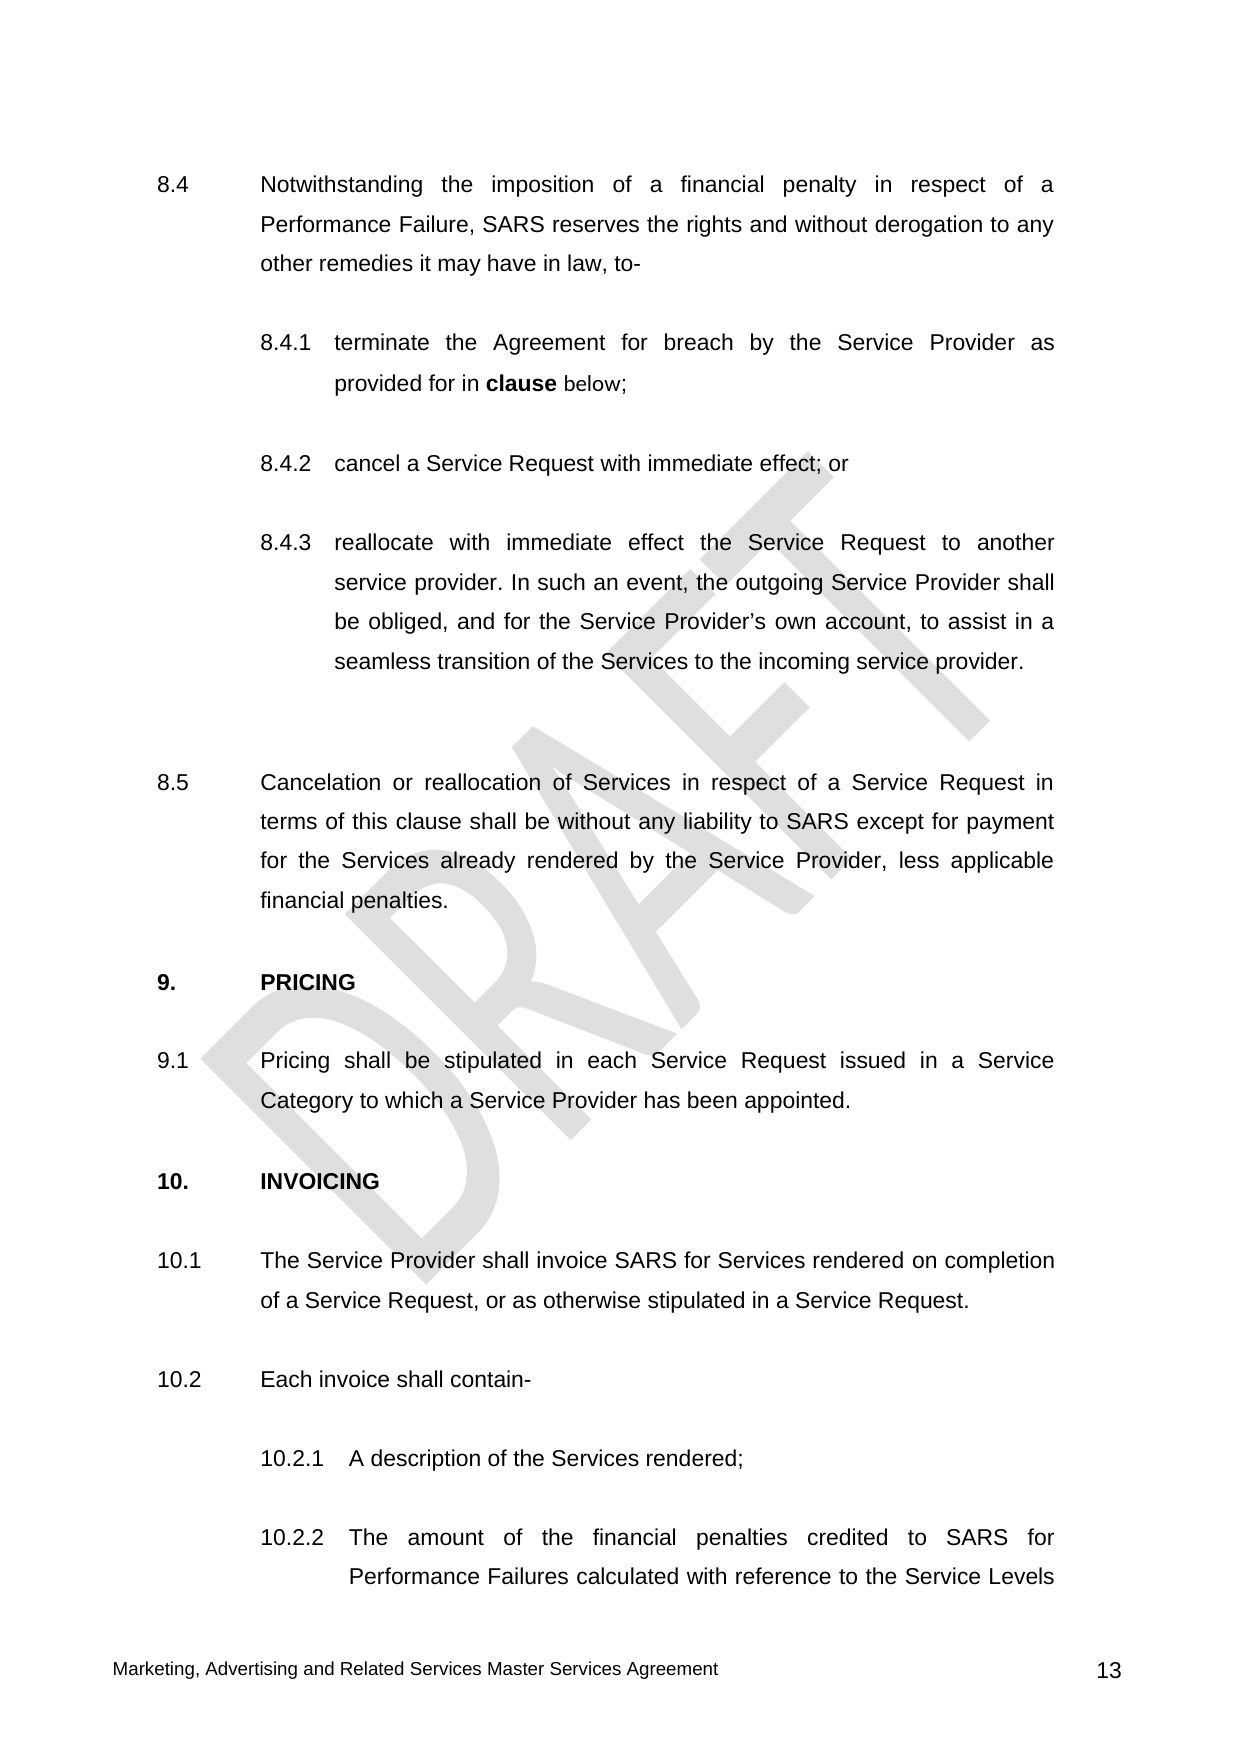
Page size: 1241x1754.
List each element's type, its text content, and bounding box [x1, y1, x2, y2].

list terminate the Agreement for breach by the Service Provider as provided for in clause 23 below; [260, 329, 1055, 397]
list Each invoice shall contain- [157, 1366, 1055, 1392]
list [260, 1524, 1055, 1589]
list The Service Provider shall invoice SARS for Services rendered on completion of a Service Request, or as otherwise stipulated in a Service Request. [157, 1247, 1055, 1313]
subtitle PRICING [157, 968, 1057, 995]
list reallocate with immediate effect the Service Request to another service provider. In such an event, the outgoing Service Provider shall be obliged, and for the Service Provider’s own account, to assist in a seamless transition of the Services to the incoming service provider. [260, 529, 1055, 674]
list A description of the Services rendered; [260, 1445, 1055, 1471]
list Notwithstanding the imposition of a financial penalty in respect of a Performance Failure, SARS reserves the rights and without derogation to any other remedies it may have in law, to- [157, 171, 1055, 277]
list Pricing shall be stipulated in each Service Request issued in a Service Category to which a Service Provider has been appointed. [157, 1047, 1055, 1113]
list cancel a Service Request with immediate effect; or [260, 450, 1055, 477]
subtitle INVOICING [157, 1168, 1057, 1195]
list Cancelation or reallocation of Services in respect of a Service Request in terms of this clause shall be without any liability to SARS except for payment for the Services already rendered by the Service Provider, less applicable financial penalties. [157, 768, 1055, 913]
